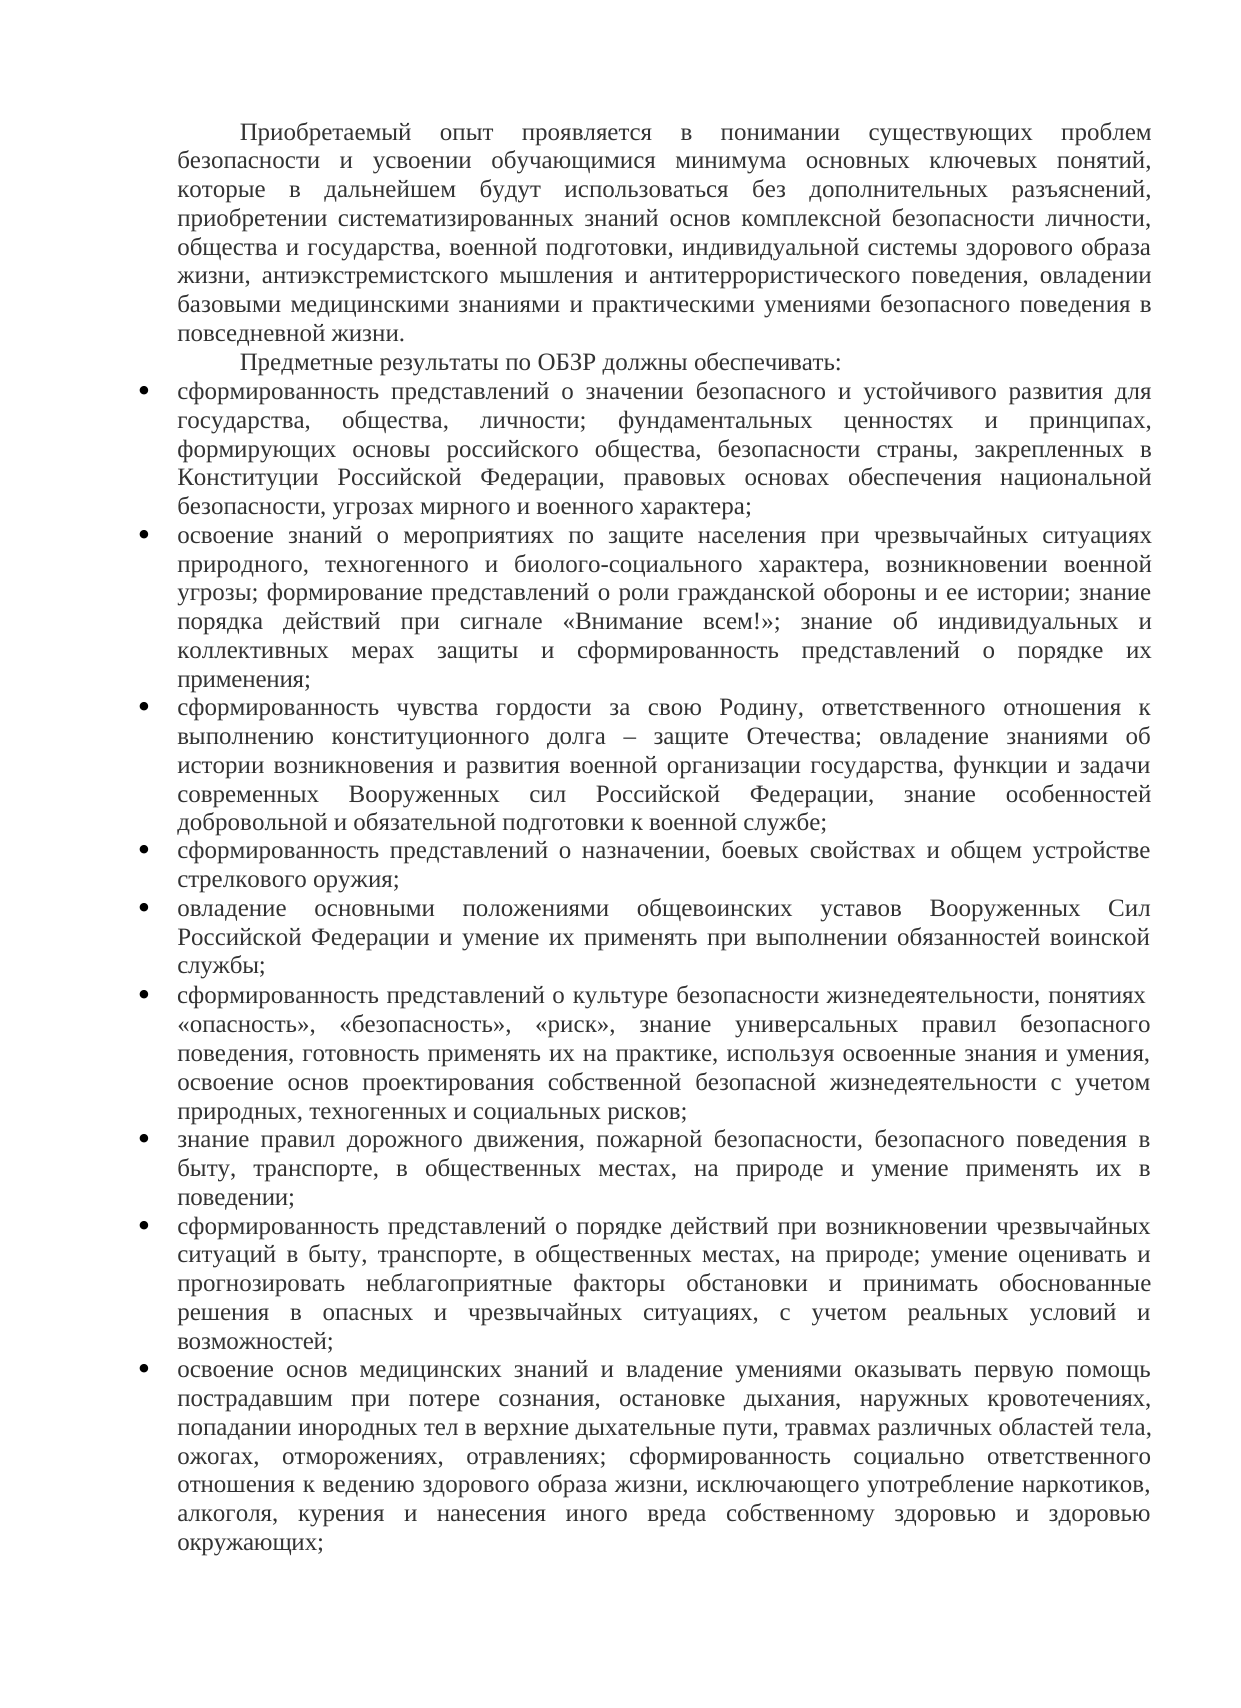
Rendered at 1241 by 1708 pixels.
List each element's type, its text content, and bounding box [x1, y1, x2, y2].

list сформированность представлений о порядке действий при возникновении чрезвычайных ситуаций в быту, транспорте, в общественных местах, на природе; умение оценивать и прогнозировать неблагоприятные факторы обстановки и принимать обоснованные решения в опасных и чрезвычайных ситуациях, с учетом реальных условий и возможностей; [139, 1211, 1152, 1354]
list сформированность чувства гордости за свою Родину, ответственного отношения к выполнению конституционного долга – защите Отечества; овладение знаниями об истории возникновения и развития военной организации государства, функции и задачи современных Вооруженных сил Российской Федерации, знание особенностей добровольной и обязательной подготовки к военной службе; [139, 692, 1152, 836]
list освоение основ медицинских знаний и владение умениями оказывать первую помощь пострадавшим при потере сознания, остановке дыхания, наружных кровотечениях, попадании инородных тел в верхние дыхательные пути, травмах различных областей тела, ожогах, отморожениях, отравлениях; сформированность социально ответственного отношения к ведению здорового образа жизни, исключающего употребление наркотиков, алкоголя, курения и нанесения иного вреда собственному здоровью и здоровью окружающих; [139, 1354, 1152, 1556]
text Предметные результаты по ОБЗР должны обеспечивать: [239, 347, 1166, 376]
list освоение знаний о мероприятиях по защите населения при чрезвычайных ситуациях природного, техногенного и биолого-социального характера, возникновении военной угрозы; формирование представлений о роли гражданской обороны и ее истории; знание порядка действий при сигнале «Внимание всем!»; знание об индивидуальных и коллективных мерах защиты и сформированность представлений о порядке их применения; [139, 520, 1153, 692]
text Приобретаемый опыт проявляется в понимании существующих проблем безопасности и усвоении обучающимися минимума основных ключевых понятий, которые в дальнейшем будут использоваться без дополнительных разъяснений, приобретении систематизированных знаний основ комплексной безопасности личности, общества и государства, военной подготовки, индивидуальной системы здорового образа жизни, антиэкстремистского мышления и антитеррористического поведения, овладении базовыми медицинскими знаниями и практическими умениями безопасного поведения в повседневной жизни. [177, 117, 1152, 347]
text «опасность», «безопасность», «риск», знание универсальных правил безопасного поведения, готовность применять их на практике, используя освоенные знания и умения, освоение основ проектирования собственной безопасной жизнедеятельности с учетом природных, техногенных и социальных рисков; [177, 1009, 1151, 1124]
list сформированность представлений о значении безопасного и устойчивого развития для государства, общества, личности; фундаментальных ценностях и принципах, формирующих основы российского общества, безопасности страны, закрепленных в Конституции Российской Федерации, правовых основах обеспечения национальной безопасности, угрозах мирного и военного характера; [139, 376, 1152, 520]
list сформированность представлений о назначении, боевых свойствах и общем устройстве стрелкового оружия; [139, 836, 1151, 893]
list сформированность представлений о культуре безопасности жизнедеятельности, понятиях [139, 979, 1166, 1009]
list овладение основными положениями общевоинских уставов Вооруженных Сил Российской Федерации и умение их применять при выполнении обязанностей воинской службы; [139, 893, 1151, 979]
list знание правил дорожного движения, пожарной безопасности, безопасного поведения в быту, транспорте, в общественных местах, на природе и умение применять их в поведении; [139, 1124, 1152, 1211]
